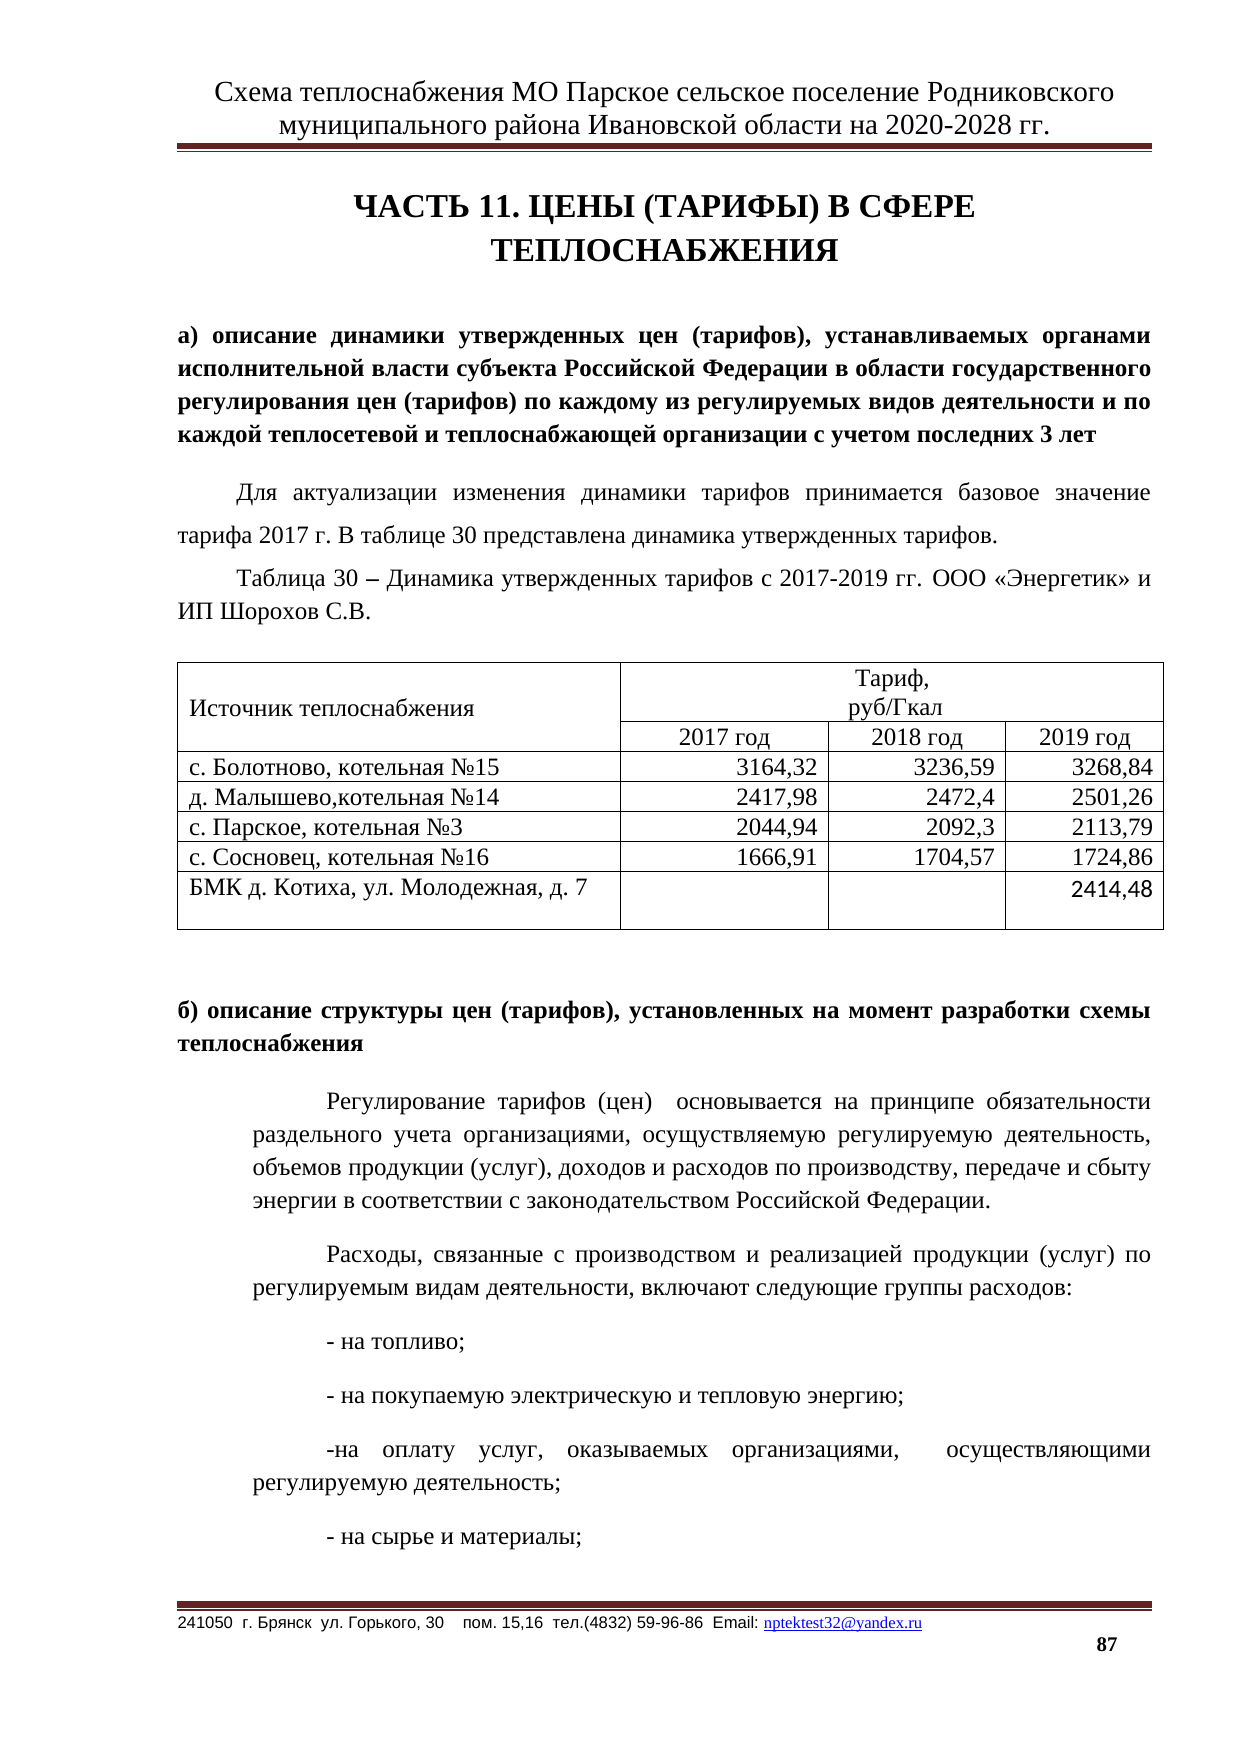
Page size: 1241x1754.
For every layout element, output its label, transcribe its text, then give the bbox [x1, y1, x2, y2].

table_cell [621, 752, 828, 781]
subtitle ЧАСТЬ 11. ЦЕНЫ (ТАРИФЫ) В СФЕРЕ ТЕПЛОСНАБЖЕНИЯ [177, 186, 1152, 268]
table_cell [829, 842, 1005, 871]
list Для актуализации изменения динамики тарифов принимается базовое значение тарифа 2017 г. В таблице 30 представлена динамика утвержденных тарифов. [177, 477, 1152, 549]
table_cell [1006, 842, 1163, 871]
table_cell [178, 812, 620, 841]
list Таблица 30 – Динамика утвержденных тарифов с 2017-2019 гг. ООО «Энергетик» и ИП Шорохов С.В. [177, 563, 1152, 625]
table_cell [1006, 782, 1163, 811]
text - на топливо; [252, 1326, 1152, 1355]
text Расходы, связанные с производством и реализацией продукции (услуг) по регулируемым видам деятельности, включают следующие группы расходов: [252, 1239, 1152, 1301]
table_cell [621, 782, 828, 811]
text - на сырье и материалы; [252, 1521, 1152, 1549]
text -на оплату услуг, оказываемых организациями, осуществляющими регулируемую деятельность; [252, 1434, 1152, 1496]
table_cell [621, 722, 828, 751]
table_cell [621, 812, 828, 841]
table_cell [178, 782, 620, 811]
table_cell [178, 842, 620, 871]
text - на покупаемую электрическую и тепловую энергию; [252, 1380, 1152, 1409]
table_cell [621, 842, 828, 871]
subtitle б) описание структуры цен (тарифов), установленных на момент разработки схемы теплоснабжения [177, 995, 1152, 1057]
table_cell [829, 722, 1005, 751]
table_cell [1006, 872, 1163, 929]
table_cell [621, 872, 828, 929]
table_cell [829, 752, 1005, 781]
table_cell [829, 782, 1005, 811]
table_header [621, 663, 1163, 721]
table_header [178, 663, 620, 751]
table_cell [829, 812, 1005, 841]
subtitle а) описание динамики утвержденных цен (тарифов), устанавливаемых органами исполнительной власти субъекта Российской Федерации в области государственного регулирования цен (тарифов) по каждому из регулируемых видов деятельности и по каждой теплосетевой и теплоснабжающей организации с учетом последних 3 лет [177, 320, 1152, 448]
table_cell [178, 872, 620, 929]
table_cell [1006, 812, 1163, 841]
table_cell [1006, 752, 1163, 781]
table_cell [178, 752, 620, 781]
text Регулирование тарифов (цен) основывается на принципе обязательности раздельного учета организациями, осущуствляемую регулируемую деятельность, объемов продукции (услуг), доходов и расходов по производству, передаче и сбыту энергии в соответствии с законодательством Российской Федерации. [252, 1086, 1152, 1214]
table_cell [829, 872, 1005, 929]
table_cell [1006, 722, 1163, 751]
